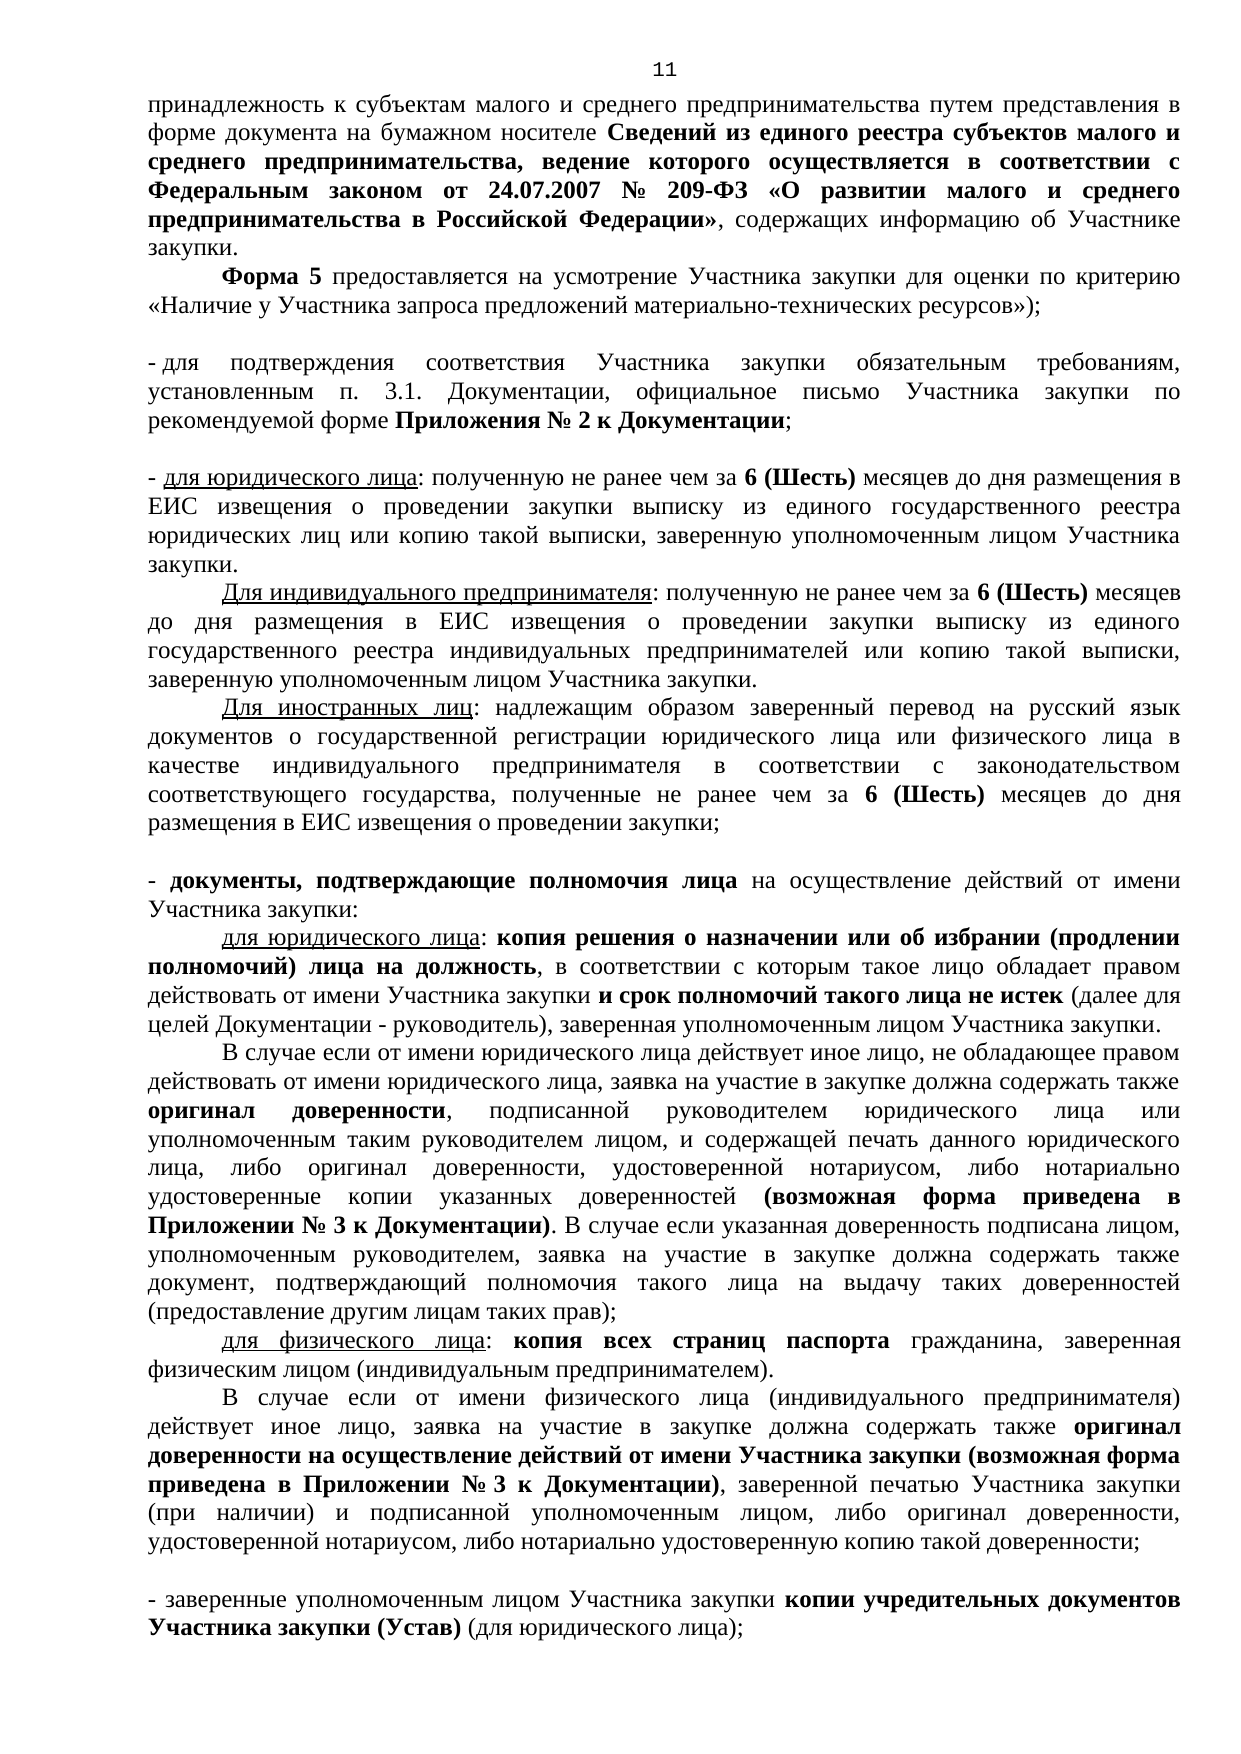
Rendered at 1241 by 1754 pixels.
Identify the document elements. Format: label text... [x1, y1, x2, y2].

text В случае если от имени юридического лица действует иное лицо, не обладающее правом действовать от имени юридического лица, заявка на участие в закупке должна содержать также оригинал доверенности, подписанной руководителем юридического лица или уполномоченным таким руководителем лицом, и содержащей печать данного юридического лица, либо оригинал доверенности, удостоверенной нотариусом, либо нотариально удостоверенные копии указанных доверенностей (возможная форма приведена в Приложении № 3 к Документации). В случае если указанная доверенность подписана лицом, уполномоченным руководителем, заявка на участие в закупке должна содержать также документ, подтверждающий полномочия такого лица на выдачу таких доверенностей (предоставление другим лицам таких прав); [148, 1037, 1181, 1325]
text В случае если от имени физического лица (индивидуального предпринимателя) действует иное лицо, заявка на участие в закупке должна содержать также оригинал доверенности на осуществление действий от имени Участника закупки (возможная форма приведена в Приложении № 3 к Документации), заверенной печатью Участника закупки (при наличии) и подписанной уполномоченным лицом, либо оригинал доверенности, удостоверенной нотариусом, либо нотариально удостоверенную копию такой доверенности; [148, 1382, 1181, 1555]
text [148, 89, 1181, 261]
text - документы, подтверждающие полномочия лица на осуществление действий от имени Участника закупки: [148, 865, 1181, 922]
text - заверенные уполномоченным лицом Участника закупки копии учредительных документов Участника закупки (Устав) (для юридического лица); [148, 1584, 1181, 1641]
text для юридического лица: копия решения о назначении или об избрании (продлении полномочий) лица на должность, в соответствии с которым такое лицо обладает правом действовать от имени Участника закупки и срок полномочий такого лица не истек (далее для целей Документации - руководитель), заверенная уполномоченным лицом Участника закупки. [148, 922, 1181, 1037]
text для физического лица: копия всех страниц паспорта гражданина, заверенная физическим лицом (индивидуальным предпринимателем). [148, 1325, 1181, 1382]
text Для иностранных лиц: надлежащим образом заверенный перевод на русский язык документов о государственной регистрации юридического лица или физического лица в качестве индивидуального предпринимателя в соответствии с законодательством соответствующего государства, полученные не ранее чем за 6 (Шесть) месяцев до дня размещения в ЕИС извещения о проведении закупки; [148, 692, 1181, 836]
text Для индивидуального предпринимателя: полученную не ранее чем за 6 (Шесть) месяцев до дня размещения в ЕИС извещения о проведении закупки выписку из единого государственного реестра индивидуальных предпринимателей или копию такой выписки, заверенную уполномоченным лицом Участника закупки. [148, 577, 1181, 692]
text - для подтверждения соответствия Участника закупки обязательным требованиям, установленным п. 3.1. Документации, официальное письмо Участника закупки по рекомендуемой форме Приложения № 2 к Документации; [148, 347, 1181, 434]
text Форма 5 предоставляется на усмотрение Участника закупки для оценки по критерию «Наличие у Участника запроса предложений материально-технических ресурсов»); [148, 261, 1181, 319]
text - для юридического лица: полученную не ранее чем за 6 (Шесть) месяцев до дня размещения в ЕИС извещения о проведении закупки выписку из единого государственного реестра юридических лиц или копию такой выписки, заверенную уполномоченным лицом Участника закупки. [148, 462, 1181, 577]
